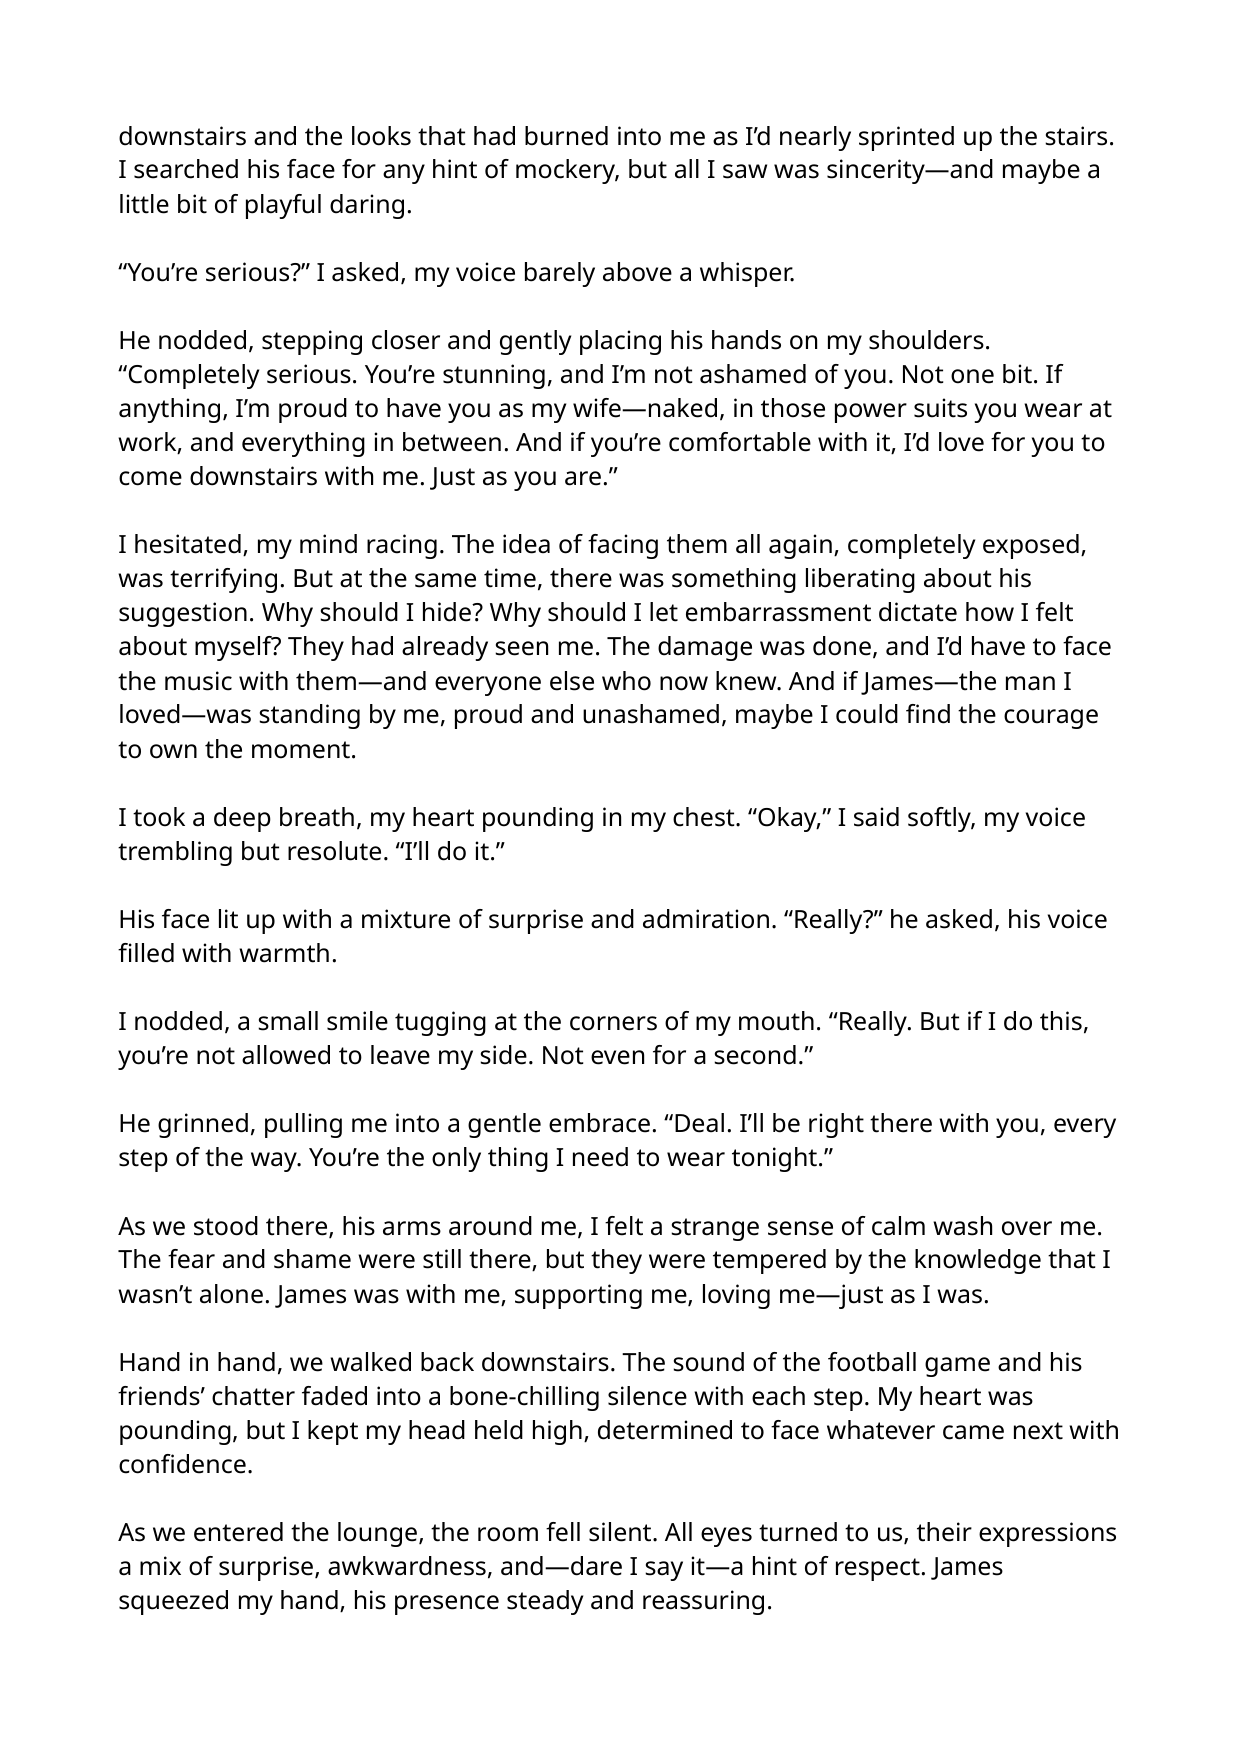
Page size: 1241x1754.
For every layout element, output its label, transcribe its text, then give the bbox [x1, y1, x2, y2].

text I took a deep breath, my heart pounding in my chest. “Okay,” I said softly, my voice trembling but resolute. “I’ll do it.” [118, 799, 1122, 867]
text He nodded, stepping closer and gently placing his hands on my shoulders. “Completely serious. You’re stunning, and I’m not ashamed of you. Not one bit. If anything, I’m proud to have you as my wife—naked, in those power suits you wear at work, and everything in between. And if you’re comfortable with it, I’d love for you to come downstairs with me. Just as you are.” [118, 322, 1122, 493]
text As we stood there, his arms around me, I felt a strange sense of calm wash over me. The fear and shame were still there, but they were tempered by the knowledge that I wasn’t alone. James was with me, supporting me, loving me—just as I was. [118, 1208, 1122, 1310]
text As we entered the lounge, the room fell silent. All eyes turned to us, their expressions a mix of surprise, awkwardness, and—dare I say it—a hint of respect. James squeezed my hand, his presence steady and reassuring. [118, 1515, 1122, 1617]
text I nodded, a small smile tugging at the corners of my mouth. “Really. But if I do this, you’re not allowed to leave my side. Not even for a second.” [118, 1004, 1122, 1072]
text He grinned, pulling me into a gentle embrace. “Deal. I’ll be right there with you, every step of the way. You’re the only thing I need to wear tonight.” [118, 1106, 1122, 1174]
text I hesitated, my mind racing. The idea of facing them all again, completely exposed, was terrifying. But at the same time, there was something liberating about his suggestion. Why should I hide? Why should I let embarrassment dictate how I felt about myself? They had already seen me. The damage was done, and I’d have to face the music with them—and everyone else who now knew. And if James—the man I loved—was standing by me, proud and unashamed, maybe I could find the courage to own the moment. [118, 527, 1122, 765]
text His face lit up with a mixture of surprise and admiration. “Really?” he asked, his voice filled with warmth. [118, 902, 1122, 970]
text Hand in hand, we walked back downstairs. The sound of the football game and his friends’ chatter faded into a bone-chilling silence with each step. My heart was pounding, but I kept my head held high, determined to face whatever came next with confidence. [118, 1344, 1122, 1481]
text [118, 118, 1122, 220]
text “You’re serious?” I asked, my voice barely above a whisper. [118, 254, 1122, 288]
